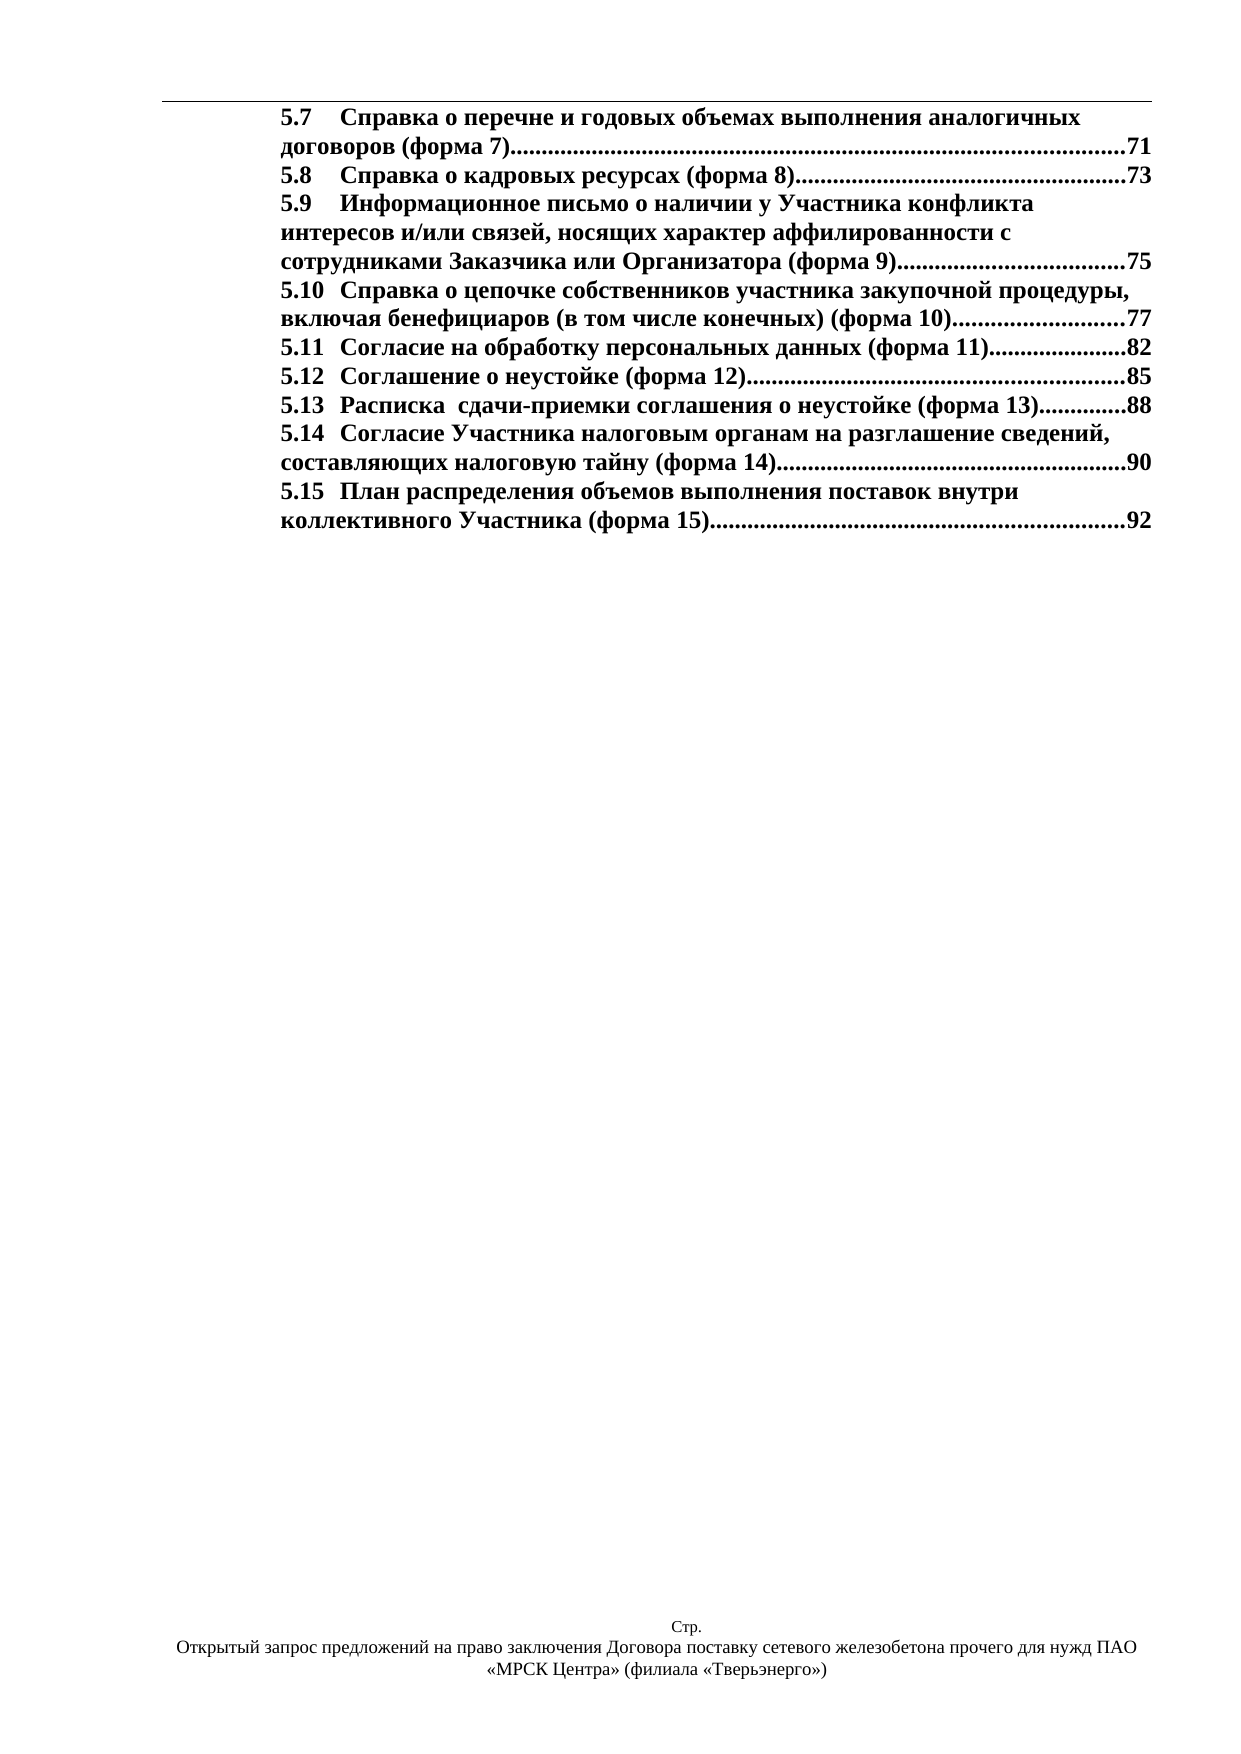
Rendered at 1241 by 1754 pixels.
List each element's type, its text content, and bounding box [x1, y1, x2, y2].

text 5.9 Информационное письмо о наличии у Участника конфликта интересов и/или связей, носящих характер аффилированности с сотрудниками Заказчика или Организатора (форма 9) 75 [280, 188, 1133, 275]
text 5.10 Справка о цепочке собственников участника закупочной процедуры, включая бенефициаров (в том числе конечных) (форма 10) 77 [280, 275, 1133, 332]
text 5.12 Соглашение о неустойке (форма 12) 85 [280, 361, 1133, 390]
text 5.8 Справка о кадровых ресурсах (форма 8) 73 [280, 160, 1133, 188]
text 5.14 Согласие Участника налоговым органам на разглашение сведений, составляющих налоговую тайну (форма 14) 90 [280, 418, 1133, 476]
text 5.7 Справка о перечне и годовых объемах выполнения аналогичных договоров (форма 7) 71 [280, 102, 1133, 160]
text 5.11 Согласие на обработку персональных данных (форма 11) 82 [280, 332, 1133, 361]
text 5.13 Расписка сдачи-приемки соглашения о неустойке (форма 13) 88 [280, 390, 1133, 418]
text 5.15 План распределения объемов выполнения поставок внутри коллективного Участника (форма 15) 92 [280, 476, 1133, 533]
